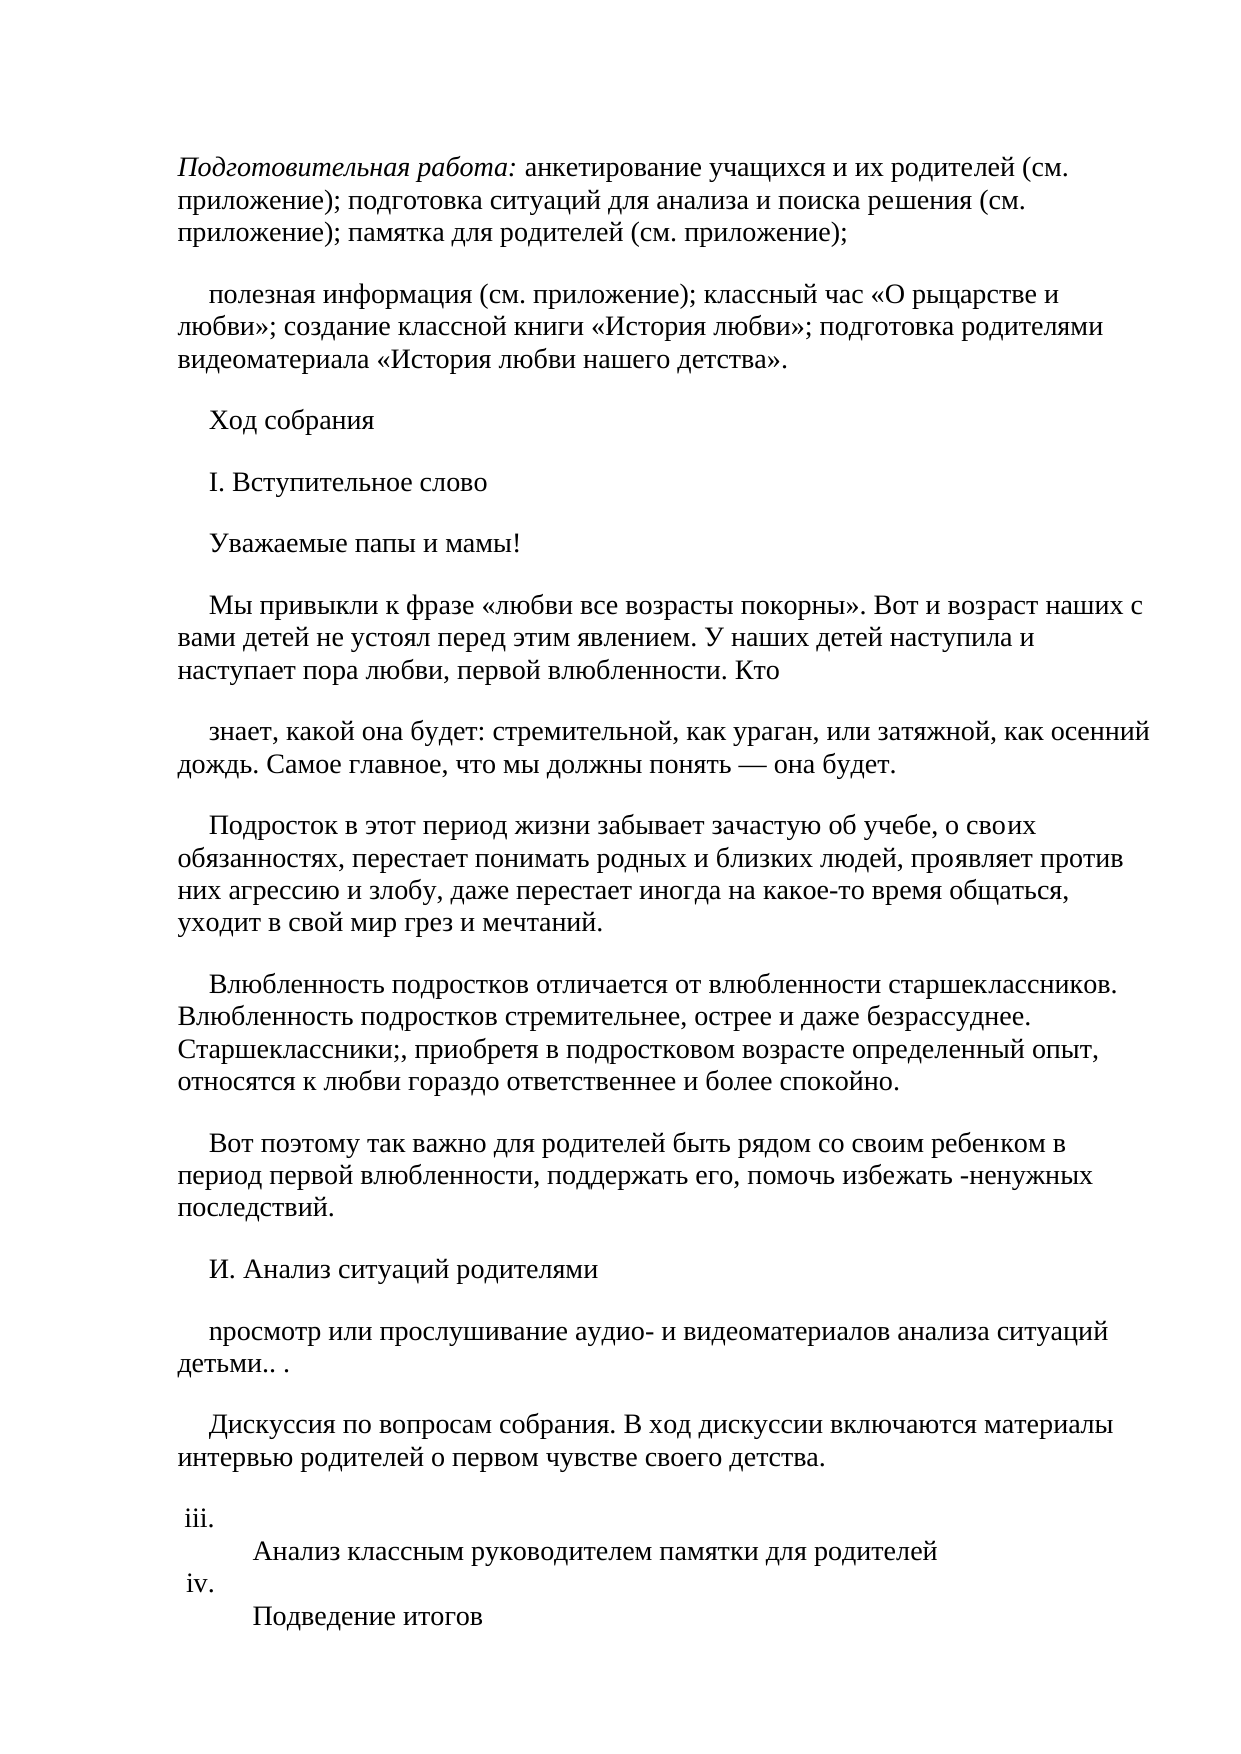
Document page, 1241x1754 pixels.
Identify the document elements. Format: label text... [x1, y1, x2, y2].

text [177, 118, 1152, 248]
list Подведение итогов [215, 1566, 1152, 1631]
text Вот поэтому так важно для родителей быть рядом со своим ребенком в период первой влюбленности, поддержать его, помочь избежать -ненужных последствий. [177, 1126, 1152, 1223]
text Мы привыкли к фразе «любви все возрасты покорны». Вот и возраст наших с вами детей не устоял перед этим явлением. У наших детей наступила и наступает пора любви, первой влюбленности. Кто [177, 588, 1152, 685]
text Подросток в этот период жизни забывает зачастую об учебе, о своих обязанностях, перестает понимать родных и близких людей, проявляет против них агрессию и злобу, даже перестает иногда на какое-то время общаться, уходит в свой мир грез и мечтаний. [177, 808, 1152, 938]
text полезная информация (см. приложение); классный час «О рыцарстве и любви»; создание классной книги «История любви»; подготовка родителями видеоматериала «История любви нашего детства». [177, 277, 1152, 374]
text Дискуссия по вопросам собрания. В ход дискуссии включаются материалы интервью родителей о первом чувстве своего детства. [177, 1408, 1152, 1472]
text И. Анализ ситуаций родителями [177, 1252, 1152, 1284]
list Анализ классным руководителем памятки для родителей [215, 1502, 1152, 1566]
text Ход собрания [177, 403, 1152, 436]
text Уважаемые папы и мамы! [177, 526, 1152, 559]
text знает, какой она будет: стремительной, как ураган, или затяжной, как осенний дождь. Самое главное, что мы должны понять — она будет. [177, 714, 1152, 779]
text I. Вступительное слово [177, 465, 1152, 497]
text npocмoтp или прослушивание аудио- и видеоматериалов анализа ситуаций детьми.. . [177, 1314, 1152, 1378]
text Влюбленность подростков отличается от влюбленности старшеклассников. Влюбленность подростков стремительнее, острее и даже безрассуднее. Старшеклассники;, приобретя в подростковом возрасте определенный опыт, относятся к любви гораздо ответственнее и более спокойно. [177, 967, 1152, 1097]
